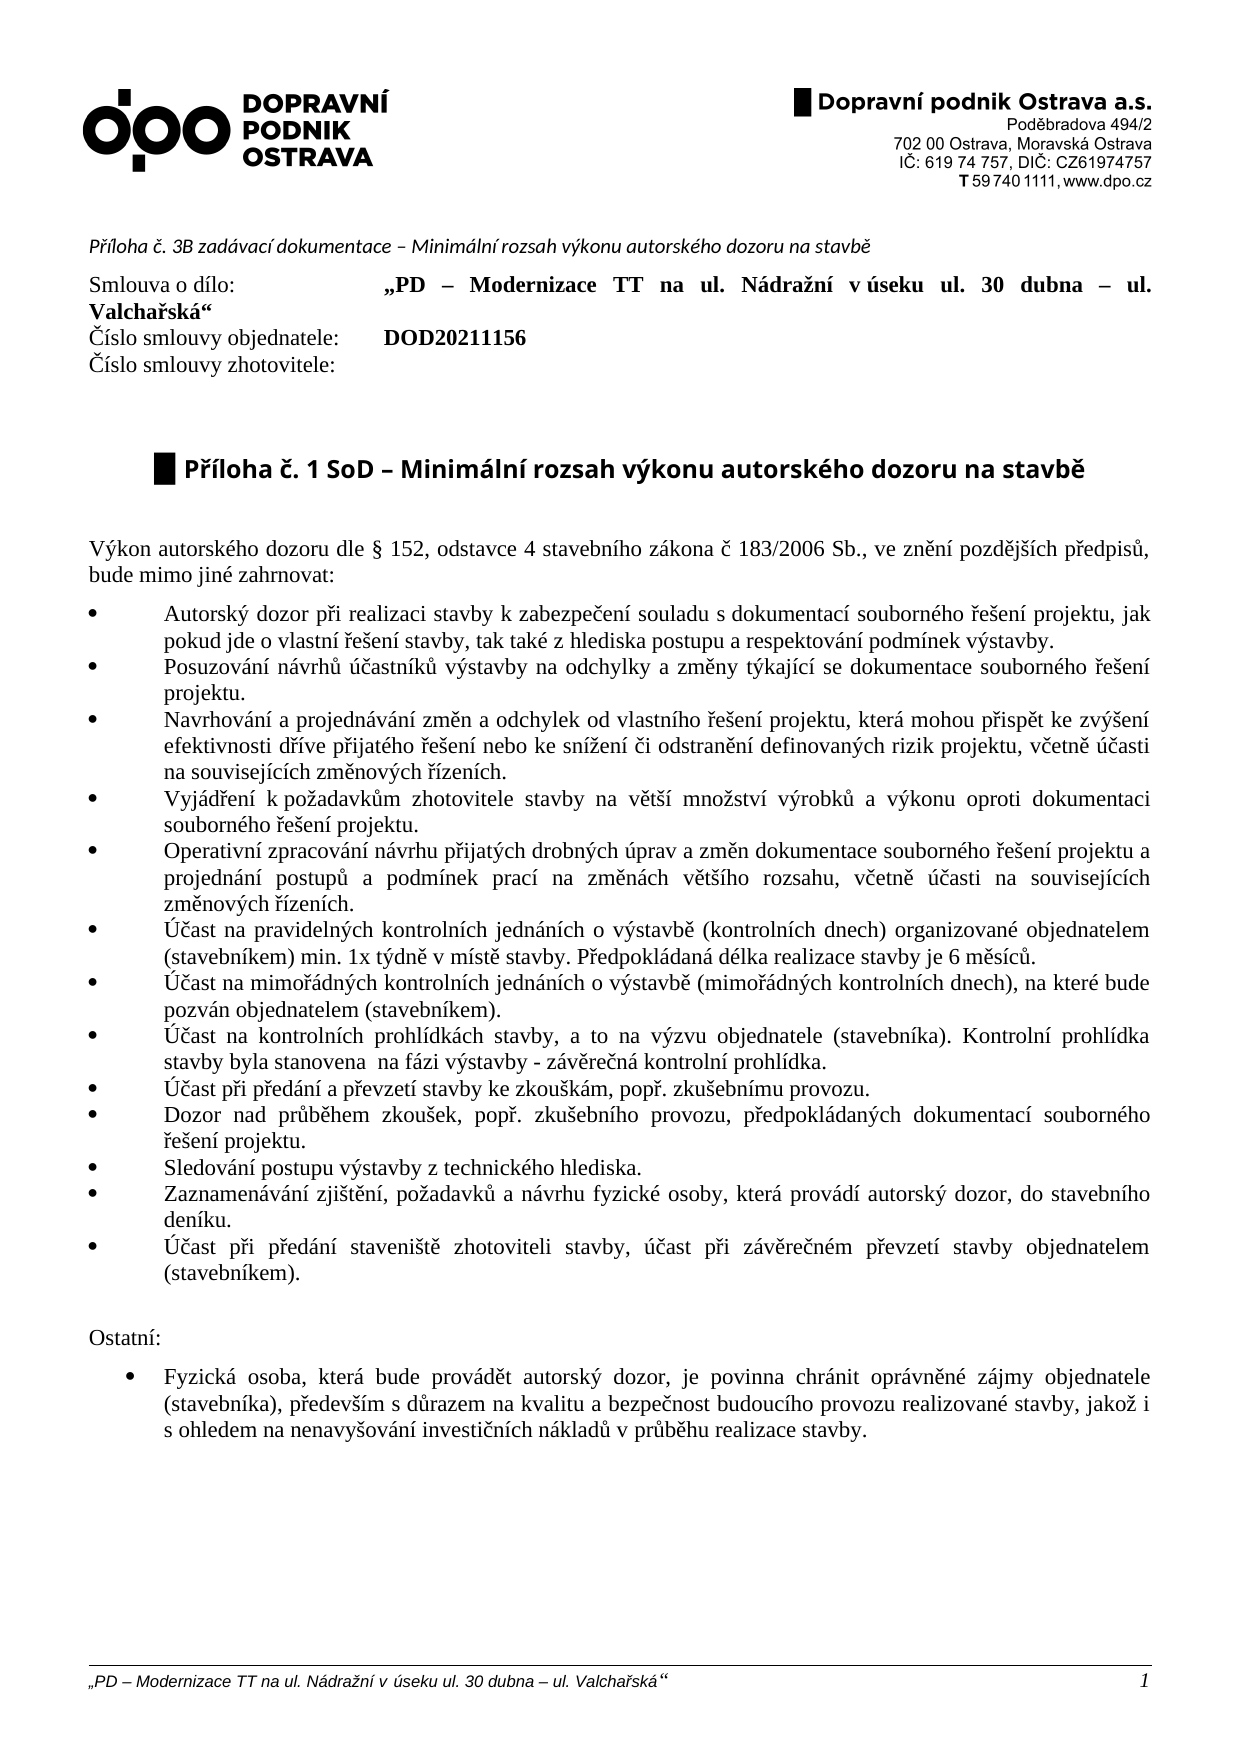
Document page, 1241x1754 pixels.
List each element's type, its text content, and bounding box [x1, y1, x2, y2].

text Smlouva o dílo: „PD – Modernizace TT na ul. Nádražní v úseku ul. 30 dubna – ul. Valchařská“ [89, 272, 1152, 324]
list Účast na pravidelných kontrolních jednáních o výstavbě (kontrolních dnech) organizované objednatelem (stavebníkem) min. 1x týdně v místě stavby. Předpokládaná délka realizace stavby je 6 měsíců. [89, 917, 1152, 969]
list Dozor nad průběhem zkoušek, popř. zkušebního provozu, předpokládaných dokumentací souborného řešení projektu. [89, 1101, 1152, 1154]
list Operativní zpracování návrhu přijatých drobných úprav a změn dokumentace souborného řešení projektu a projednání postupů a podmínek prací na změnách většího rozsahu, včetně účasti na souvisejících změnových řízeních. [89, 837, 1152, 917]
list Účast při předání a převzetí stavby ke zkouškám, popř. zkušebnímu provozu. [89, 1075, 1152, 1101]
text Číslo smlouvy zhotovitele: [89, 351, 1152, 377]
list Posuzování návrhů účastníků výstavby na odchylky a změny týkající se dokumentace souborného řešení projektu. [89, 653, 1152, 706]
list Vyjádření k požadavkům zhotovitele stavby na větší množství výrobků a výkonu oproti dokumentaci souborného řešení projektu. [89, 785, 1152, 837]
list Autorský dozor při realizaci stavby k zabezpečení souladu s dokumentací souborného řešení projektu, jak pokud jde o vlastní řešení stavby, tak také z hlediska postupu a respektování podmínek výstavby. [89, 600, 1152, 653]
list Zaznamenávání zjištění, požadavků a návrhu fyzické osoby, která provádí autorský dozor, do stavebního deníku. [89, 1180, 1152, 1233]
list Navrhování a projednávání změn a odchylek od vlastního řešení projektu, která mohou přispět ke zvýšení efektivnosti dříve přijatého řešení nebo ke snížení či odstranění definovaných rizik projektu, včetně účasti na souvisejících změnových řízeních. [89, 706, 1152, 785]
list Účast na mimořádných kontrolních jednáních o výstavbě (mimořádných kontrolních dnech), na které bude pozván objednatelem (stavebníkem). [89, 969, 1152, 1022]
list Sledování postupu výstavby z technického hlediska. [89, 1154, 1152, 1180]
text Číslo smlouvy objednatele: DOD20211156 [89, 324, 1152, 351]
text Ostatní: [89, 1324, 1152, 1351]
list Účast na kontrolních prohlídkách stavby, a to na výzvu objednatele (stavebníka). Kontrolní prohlídka stavby byla stanovena na fázi výstavby - závěrečná kontrolní prohlídka. [89, 1022, 1152, 1075]
text Výkon autorského dozoru dle § 152, odstavce 4 stavebního zákona č 183/2006 Sb., ve znění pozdějších předpisů, bude mimo jiné zahrnovat: [89, 535, 1152, 588]
picture [82, 89, 390, 172]
picture [794, 88, 1152, 190]
subtitle Příloha č. 1 SoD – Minimální rozsah výkonu autorského dozoru na stavbě [89, 452, 1152, 485]
list Fyzická osoba, která bude provádět autorský dozor, je povinna chránit oprávněné zájmy objednatele (stavebníka), především s důrazem na kvalitu a bezpečnost budoucího provozu realizované stavby, jakož i s ohledem na nenavyšování investičních nákladů v průběhu realizace stavby. [126, 1363, 1152, 1442]
list Účast při předání staveniště zhotoviteli stavby, účast při závěrečném převzetí stavby objednatelem (stavebníkem). [89, 1233, 1152, 1286]
